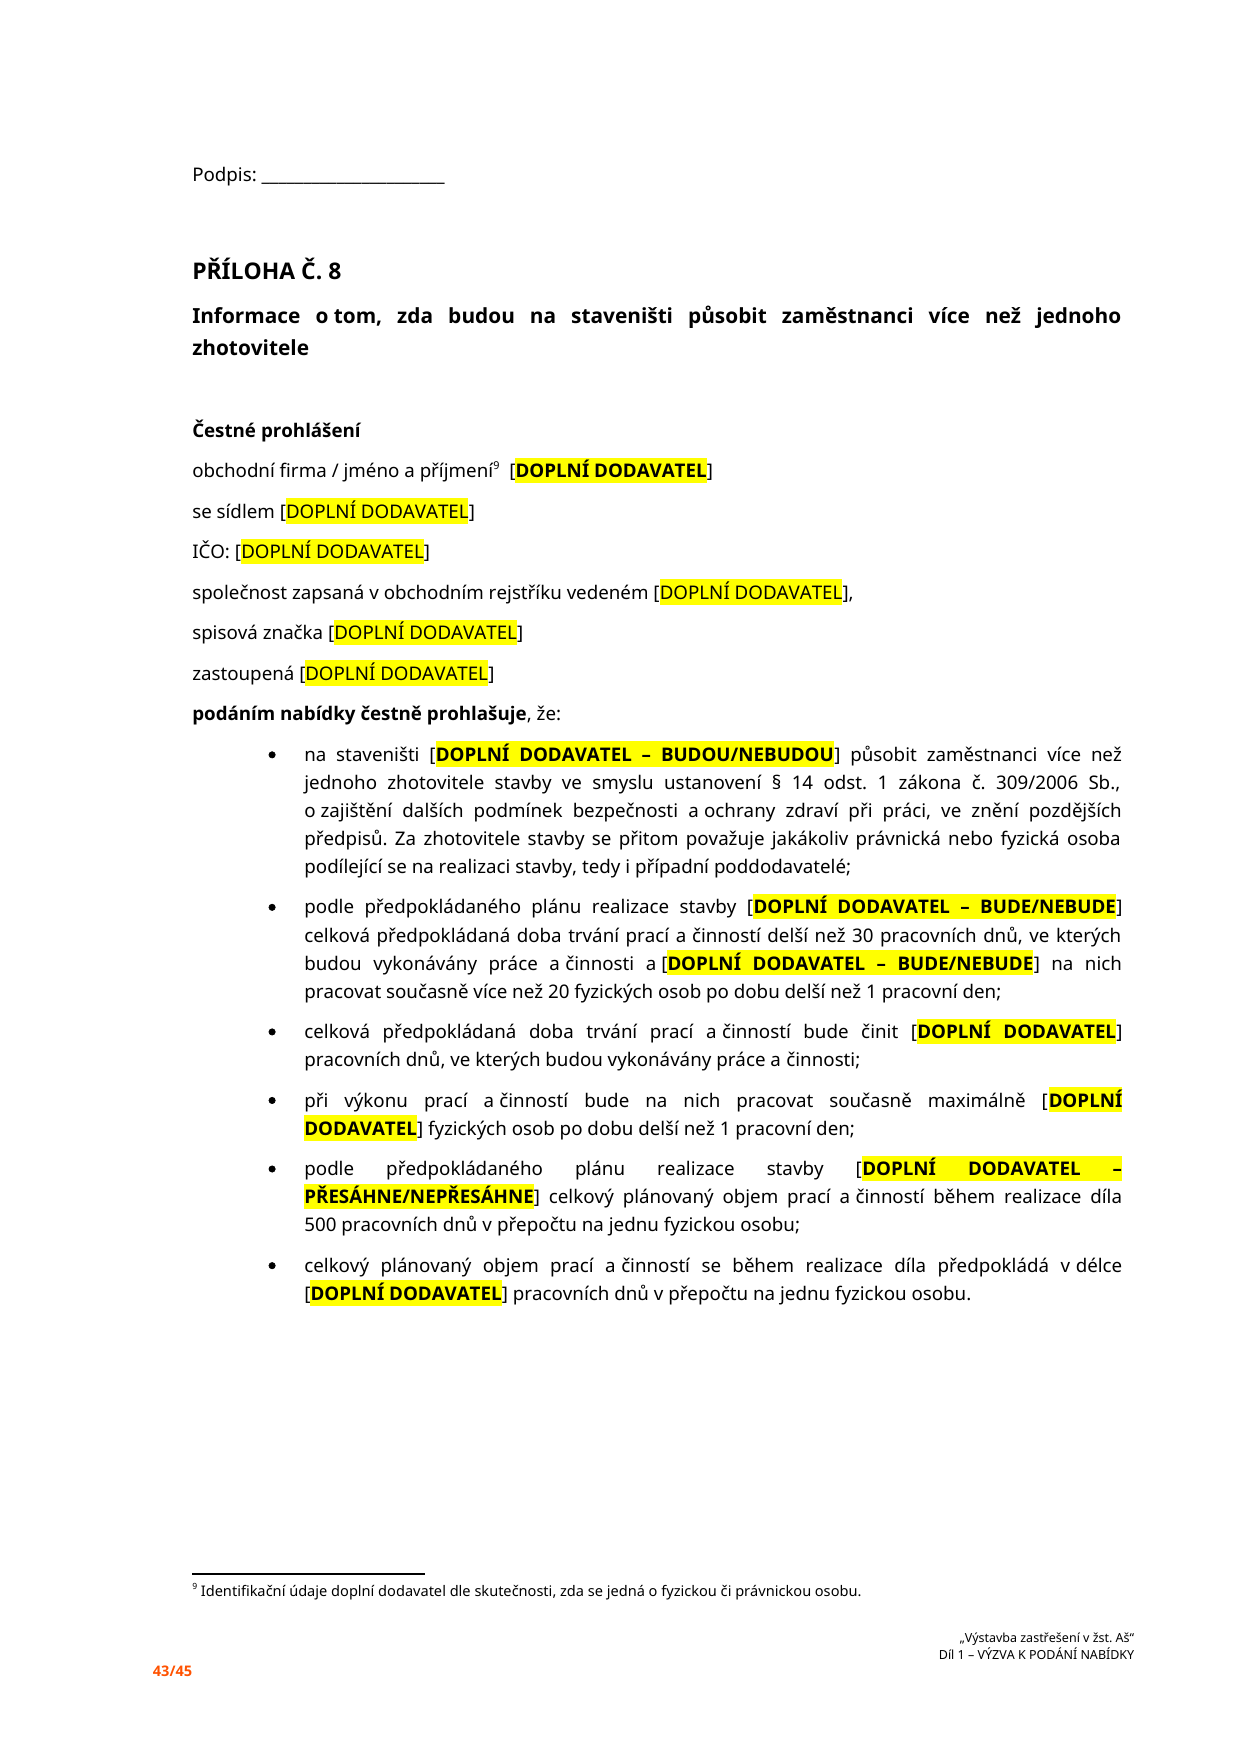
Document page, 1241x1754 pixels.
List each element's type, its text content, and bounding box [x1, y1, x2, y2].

text celkový plánovaný objem prací a činností se během realizace díla předpokládá v délce [DOPLNÍ DODAVATEL] pracovních dnů v přepočtu na jednu fyzickou osobu. [269, 1252, 1122, 1306]
text Informace o tom, zda budou na staveništi působit zaměstnanci více než jednoho zhotovitele [192, 302, 1122, 361]
text obchodní firma / jméno a příjmení [DOPLNÍ DODAVATEL] [192, 458, 515, 483]
text spisová značka [DOPLNÍ DODAVATEL] [192, 620, 334, 645]
text se sídlem [DOPLNÍ DODAVATEL] [192, 498, 286, 524]
text podle předpokládaného plánu realizace stavby [DOPLNÍ DODAVATEL – PŘESÁHNE/NEPŘESÁHNE] celkový plánovaný objem prací a činností během realizace díla 500 pracovních dnů v přepočtu na jednu fyzickou osobu; [269, 1156, 1122, 1237]
text podáním nabídky čestně prohlašuje, že: [192, 701, 1122, 726]
text celková předpokládaná doba trvání prací a činností bude činit [DOPLNÍ DODAVATEL] pracovních dnů, ve kterých budou vykonávány práce a činnosti; [269, 1018, 1122, 1072]
text na staveništi [DOPLNÍ DODAVATEL – BUDOU/NEBUDOU] působit zaměstnanci více než jednoho zhotovitele stavby ve smyslu ustanovení § 14 odst. 1 zákona č. 309/2006 Sb., o zajištění dalších podmínek bezpečnosti a ochrany zdraví při práci, ve znění pozdějších předpisů. Za zhotovitele stavby se přitom považuje jakákoliv právnická nebo fyzická osoba podílející se na realizaci stavby, tedy i případní poddodavatelé; [269, 741, 1122, 879]
text Čestné prohlášení [192, 417, 1122, 443]
text IČO: [DOPLNÍ DODAVATEL] [424, 539, 1122, 564]
text obchodní firma / jméno a příjmení [DOPLNÍ DODAVATEL] [707, 458, 1122, 483]
text společnost zapsaná v obchodním rejstříku vedeném [DOPLNÍ DODAVATEL], [192, 579, 660, 605]
text podle předpokládaného plánu realizace stavby [DOPLNÍ DODAVATEL – BUDE/NEBUDE] celková předpokládaná doba trvání prací a činností delší než 30 pracovních dnů, ve kterých budou vykonávány práce a činnosti a [DOPLNÍ DODAVATEL – BUDE/NEBUDE] na nich pracovat současně více než 20 fyzických osob po dobu delší než 1 pracovní den; [269, 894, 1122, 1003]
text spisová značka [DOPLNÍ DODAVATEL] [517, 620, 1122, 645]
text Příloha č. 8 [192, 255, 1122, 286]
text se sídlem [DOPLNÍ DODAVATEL] [468, 498, 1122, 524]
text při výkonu prací a činností bude na nich pracovat současně maximálně [DOPLNÍ DODAVATEL] fyzických osob po dobu delší než 1 pracovní den; [269, 1087, 1122, 1141]
text Podpis: ______________________ [192, 161, 1122, 187]
text zastoupená [DOPLNÍ DODAVATEL] [192, 660, 305, 686]
text společnost zapsaná v obchodním rejstříku vedeném [DOPLNÍ DODAVATEL], [842, 579, 1122, 605]
text zastoupená [DOPLNÍ DODAVATEL] [488, 660, 1122, 686]
